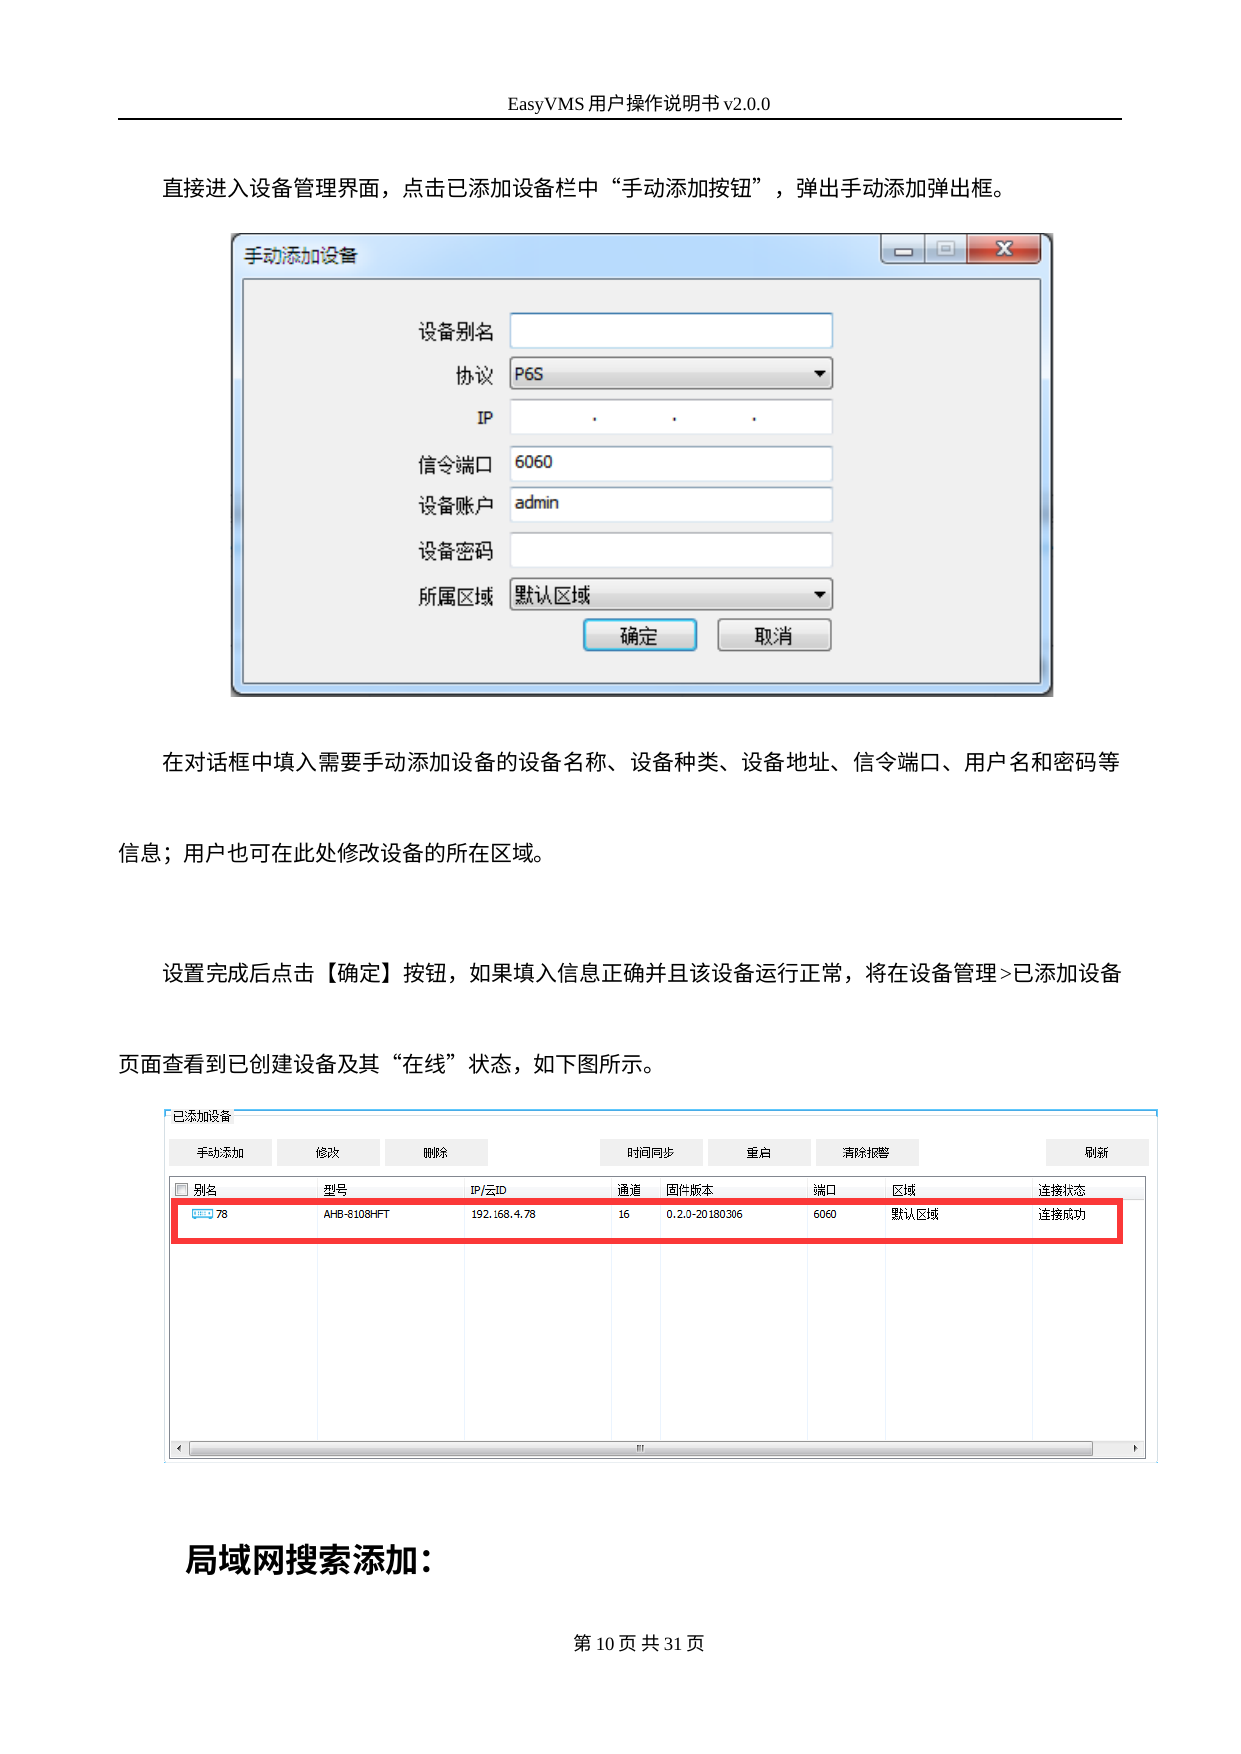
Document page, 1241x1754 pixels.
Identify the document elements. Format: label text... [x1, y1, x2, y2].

text 局域网搜索添加： [118, 1528, 1122, 1588]
picture [161, 1108, 1165, 1463]
text 设置完成后点击【确定】按钮，如果填入信息正确并且该设备运行正常，将在设备管理>已添加设备页面查看到已创建设备及其“在线”状态，如下图所示。 [118, 941, 1122, 1093]
text 在对话框中填入需要手动添加设备的设备名称、设备种类、设备地址、信令端口、用户名和密码等信息；用户也可在此处修改设备的所在区域。 [118, 731, 1122, 882]
picture [230, 233, 1054, 697]
text 直接进入设备管理界面，点击已添加设备栏中“手动添加按钮”，弹出手动添加弹出框。 [118, 157, 1122, 217]
